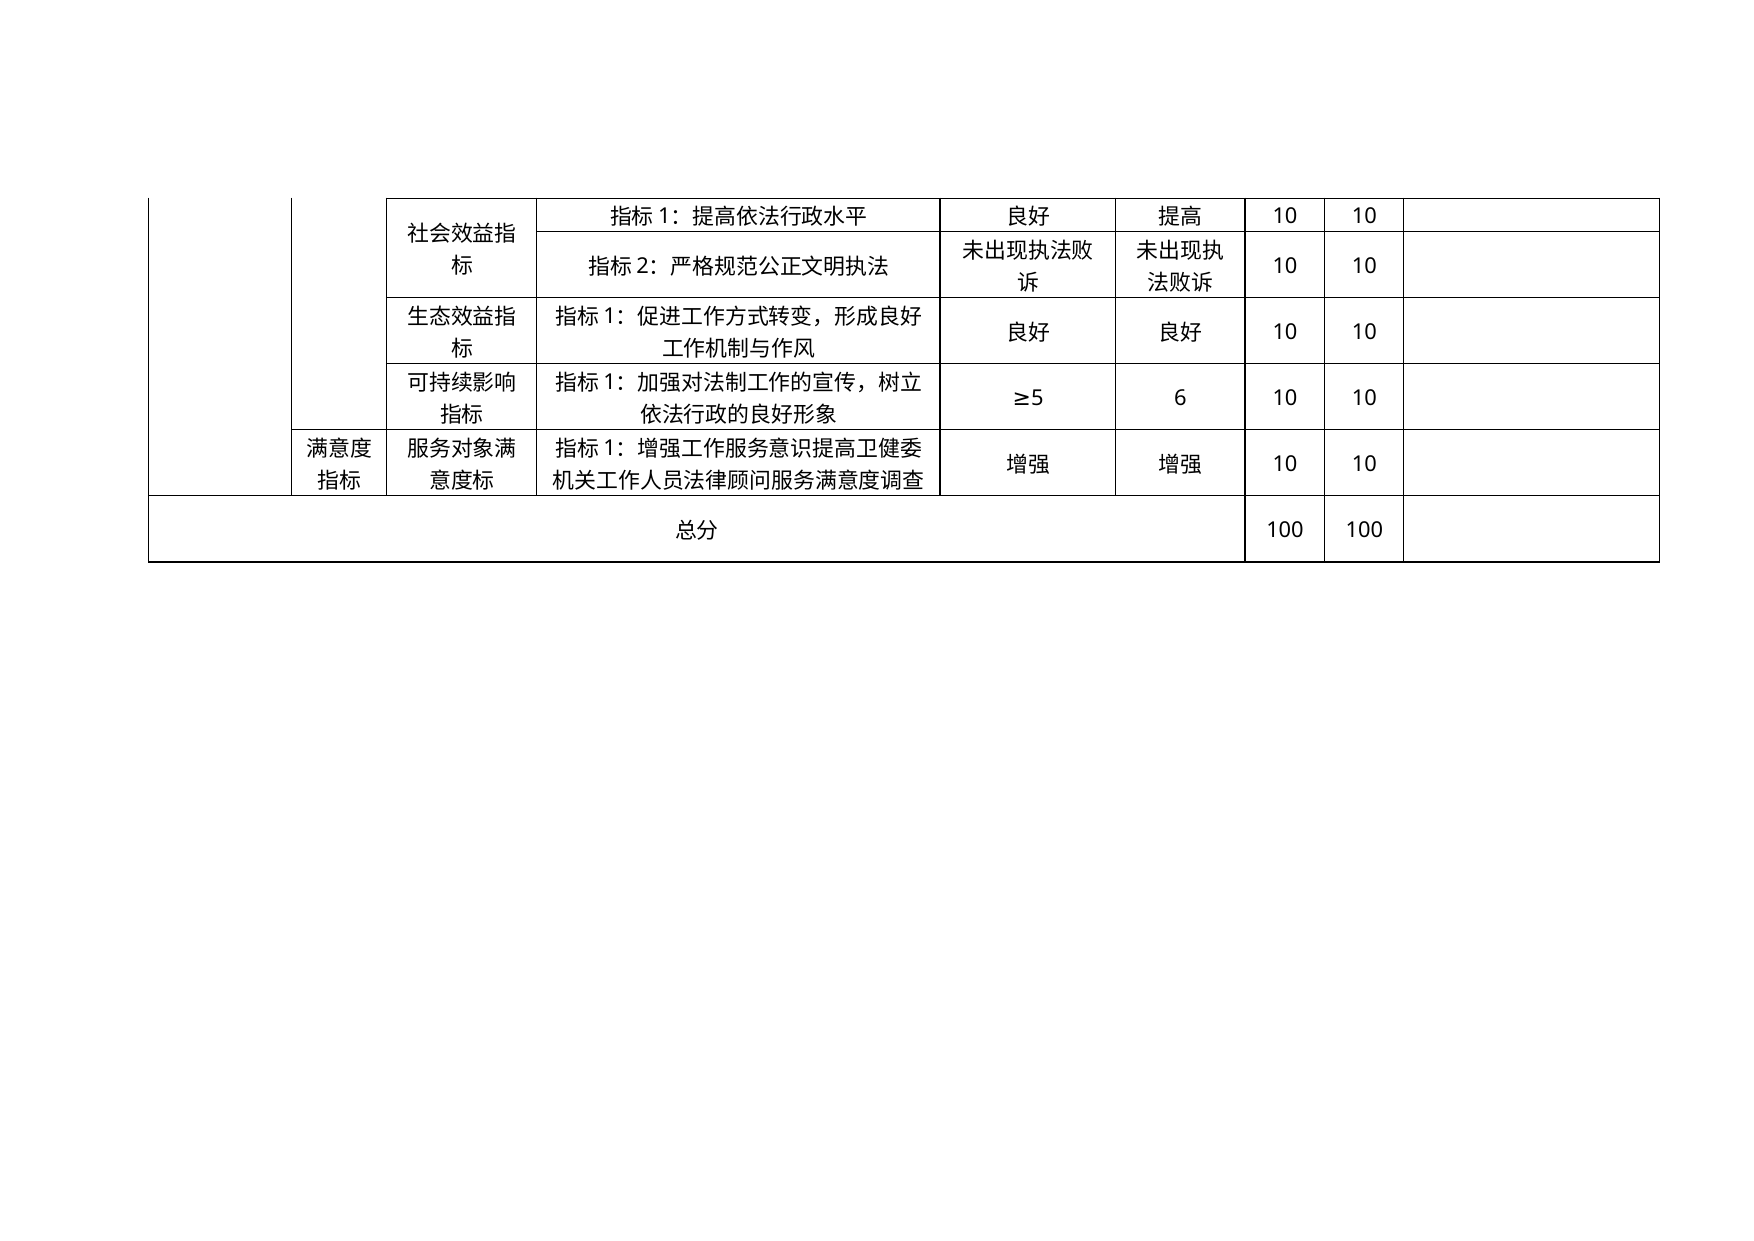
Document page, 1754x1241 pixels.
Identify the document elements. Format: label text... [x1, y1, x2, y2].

table_cell 10 [1325, 199, 1403, 231]
table_cell 10 [1246, 364, 1324, 429]
table_cell 良好 [1116, 298, 1244, 363]
table_cell 服务对象满意度标 [387, 430, 536, 495]
table_cell ≥5 [941, 364, 1115, 429]
table_cell 良好 [941, 298, 1115, 363]
table_cell 增强 [941, 430, 1115, 495]
table_cell 提高 [1116, 199, 1244, 231]
table_cell 100 [1246, 496, 1324, 561]
table_cell 社会效益指标 [387, 199, 536, 297]
table_cell 10 [1325, 364, 1403, 429]
table_cell 良好 [941, 199, 1115, 231]
table_cell 增强 [1116, 430, 1244, 495]
table_cell 指标1：提高依法行政水平 [537, 199, 939, 231]
table_cell 10 [1325, 232, 1403, 297]
table_cell [1404, 298, 1659, 363]
table_cell [1404, 199, 1659, 231]
table_cell 10 [1246, 298, 1324, 363]
table_cell 指标1：促进工作方式转变，形成良好工作机制与作风 [537, 298, 939, 363]
table_cell 总分 [149, 496, 1244, 561]
table_cell [1404, 232, 1659, 297]
table_cell 100 [1325, 496, 1403, 561]
table_cell 指标1：增强工作服务意识提高卫健委机关工作人员法律顾问服务满意度调查 [537, 430, 939, 495]
table_cell 10 [1246, 430, 1324, 495]
table_cell 指标2：严格规范公正文明执法 [537, 232, 939, 297]
table_cell 未出现执法败诉 [941, 232, 1115, 297]
table_cell [1404, 430, 1659, 495]
table_cell [1404, 496, 1659, 561]
table_cell 10 [1325, 298, 1403, 363]
table_cell 10 [1246, 232, 1324, 297]
table_cell 未出现执法败诉 [1116, 232, 1244, 297]
table_cell 可持续影响指标 [387, 364, 536, 429]
table_cell [1404, 364, 1659, 429]
table_cell 10 [1246, 199, 1324, 231]
table_cell 满意度指标 [292, 430, 386, 495]
table_cell 6 [1116, 364, 1244, 429]
table_cell 生态效益指标 [387, 298, 536, 363]
table_cell 10 [1325, 430, 1403, 495]
table_cell 指标1：加强对法制工作的宣传，树立依法行政的良好形象 [537, 364, 939, 429]
